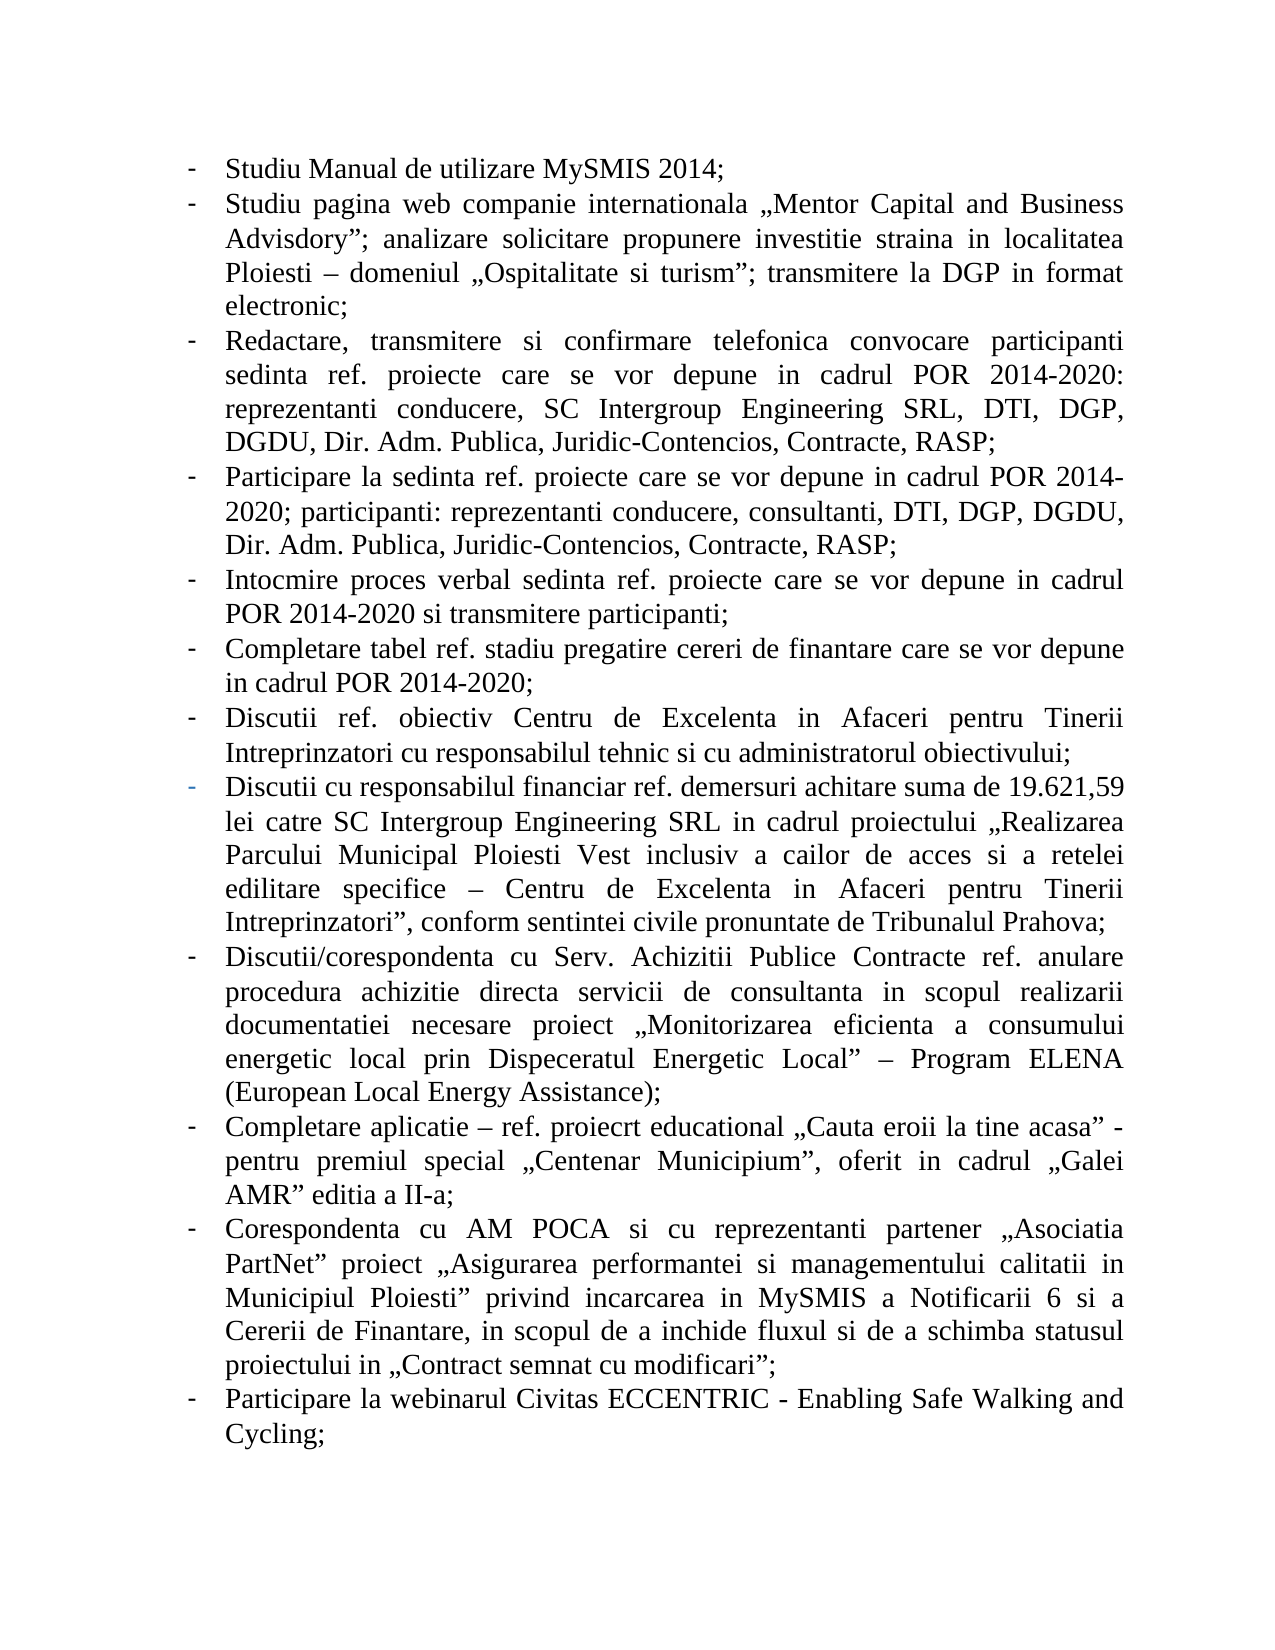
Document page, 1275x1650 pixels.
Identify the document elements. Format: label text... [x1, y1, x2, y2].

list Discutii cu responsabilul financiar ref. demersuri achitare suma de 19.621,59 lei catre SC Intergroup Engineering SRL in cadrul proiectului „Realizarea Parcului Municipal Ploiesti Vest inclusiv a cailor de acces si a retelei edilitare specifice – Centru de Excelenta in Afaceri pentru Tinerii Intreprinzatori”, conform sentintei civile pronuntate de Tribunalul Prahova; [187, 768, 1125, 938]
list Studiu Manual de utilizare MySMIS 2014; [187, 150, 1125, 186]
list Participare la sedinta ref. proiecte care se vor depune in cadrul POR 2014-2020; participanti: reprezentanti conducere, consultanti, DTI, DGP, DGDU, Dir. Adm. Publica, Juridic-Contencios, Contracte, RASP; [187, 458, 1125, 561]
list Intocmire proces verbal sedinta ref. proiecte care se vor depune in cadrul POR 2014-2020 si transmitere participanti; [187, 561, 1125, 630]
list Completare tabel ref. stadiu pregatire cereri de finantare care se vor depune in cadrul POR 2014-2020; [187, 630, 1125, 699]
list Discutii/corespondenta cu Serv. Achizitii Publice Contracte ref. anulare procedura achizitie directa servicii de consultanta in scopul realizarii documentatiei necesare proiect „Monitorizarea eficienta a consumului energetic local prin Dispeceratul Energetic Local” – Program ELENA (European Local Energy Assistance); [187, 938, 1125, 1108]
list Studiu pagina web companie internationala „Mentor Capital and Business Advisdory”; analizare solicitare propunere investitie straina in localitatea Ploiesti – domeniul „Ospitalitate si turism”; transmitere la DGP in format electronic; [187, 186, 1125, 322]
list Redactare, transmitere si confirmare telefonica convocare participanti sedinta ref. proiecte care se vor depune in cadrul POR 2014-2020: reprezentanti conducere, SC Intergroup Engineering SRL, DTI, DGP, DGDU, Dir. Adm. Publica, Juridic-Contencios, Contracte, RASP; [187, 322, 1125, 458]
list Completare aplicatie – ref. proiecrt educational „Cauta eroii la tine acasa” - pentru premiul special „Centenar Municipium”, oferit in cadrul „Galei AMR” editia a II-a; [187, 1108, 1125, 1211]
list Participare la webinarul Civitas ECCENTRIC - Enabling Safe Walking and Cycling; [187, 1380, 1125, 1449]
list Discutii ref. obiectiv Centru de Excelenta in Afaceri pentru Tinerii Intreprinzatori cu responsabilul tehnic si cu administratorul obiectivului; [187, 699, 1125, 768]
list Corespondenta cu AM POCA si cu reprezentanti partener „Asociatia PartNet” proiect „Asigurarea performantei si managementului calitatii in Municipiul Ploiesti” privind incarcarea in MySMIS a Notificarii 6 si a Cererii de Finantare, in scopul de a inchide fluxul si de a schimba statusul proiectului in „Contract semnat cu modificari”; [187, 1211, 1125, 1380]
